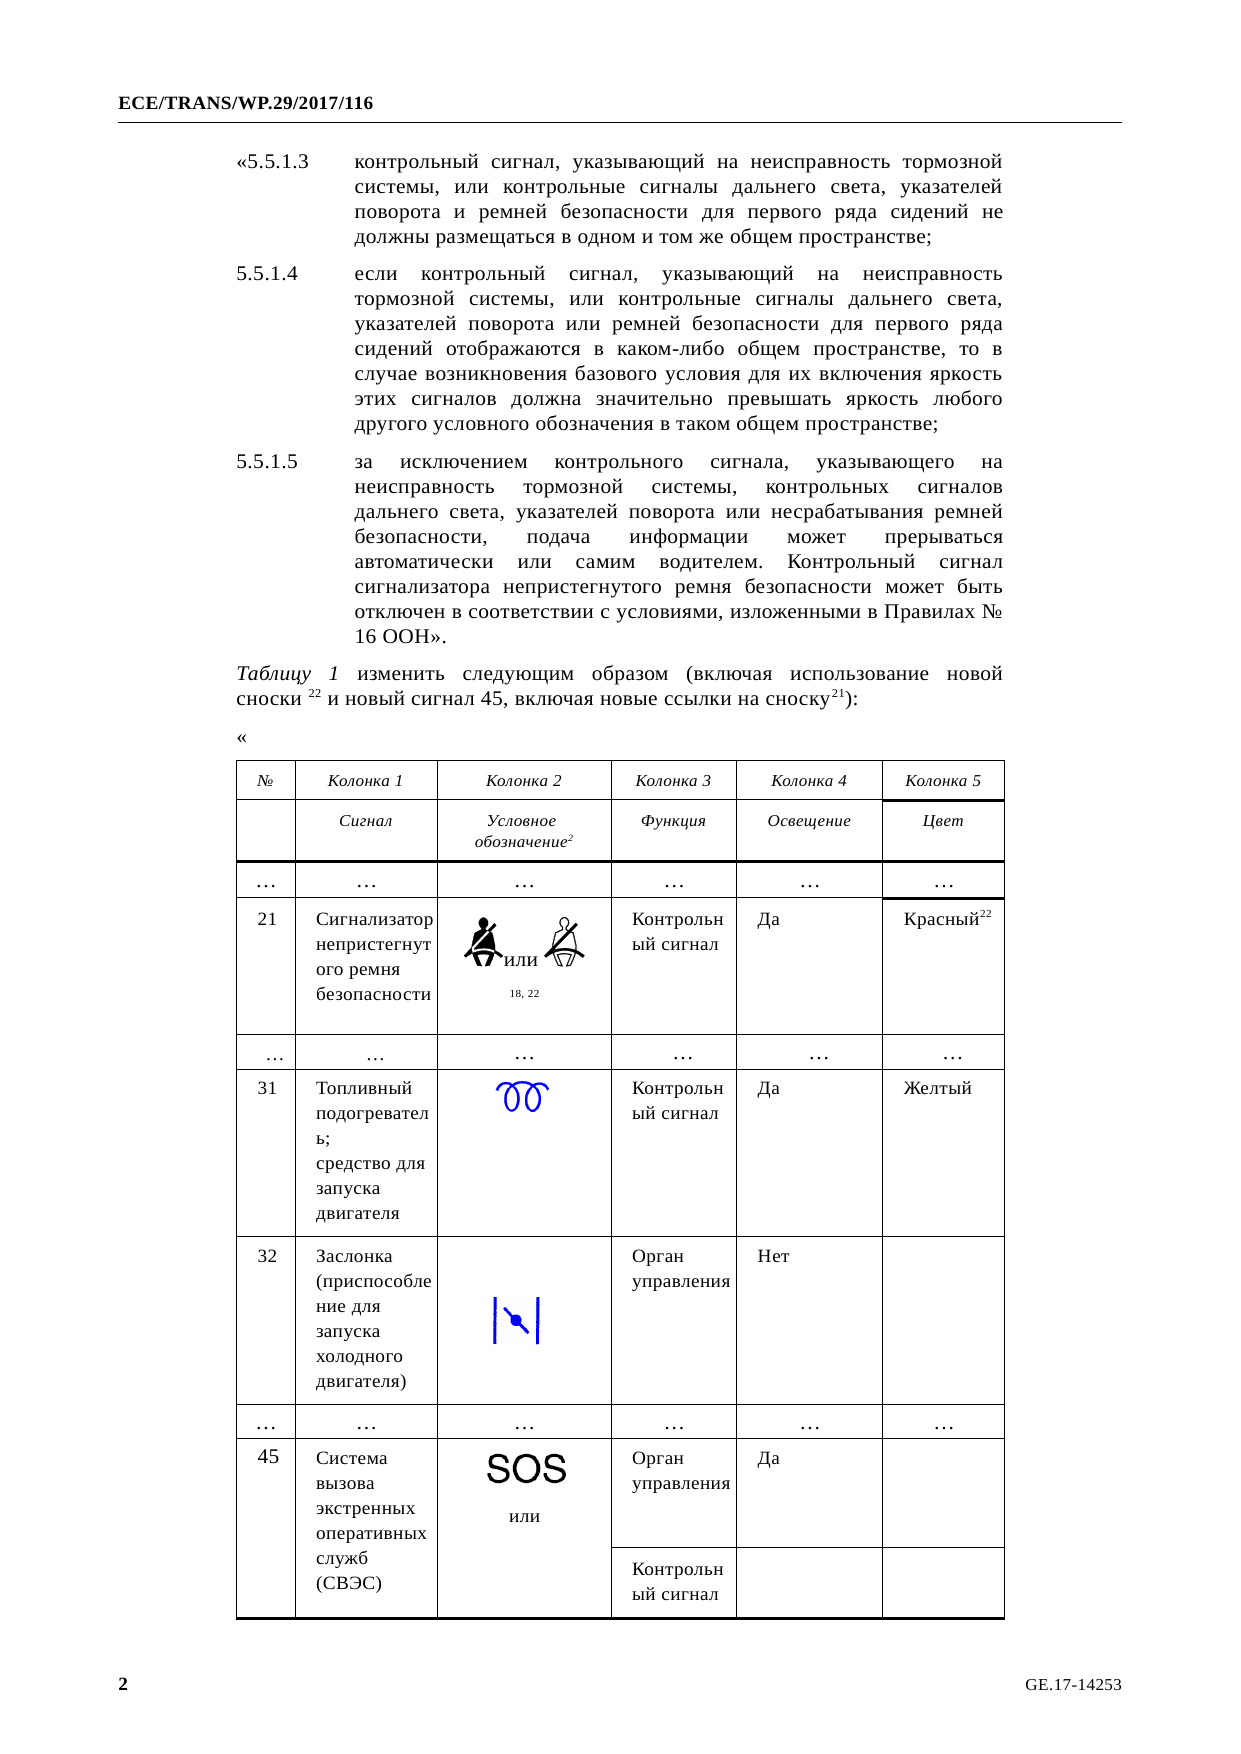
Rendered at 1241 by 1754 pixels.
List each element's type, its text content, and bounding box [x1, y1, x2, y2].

table_cell … [612, 863, 736, 897]
text Таблицу 1 изменить следующим образом (включая использование новой сноски 22 и новый сигнал 45, включая новые ссылки на сноску21): [236, 660, 1004, 710]
table_cell Желтый [883, 1070, 1004, 1236]
table_cell [883, 1439, 1004, 1547]
table_cell [883, 1237, 1004, 1404]
table_header Колонка 5 [883, 761, 1004, 799]
table_cell … [883, 1405, 1004, 1438]
table_cell 45 [237, 1439, 295, 1617]
table_cell Красный22 [883, 900, 1004, 1034]
table_cell … [737, 863, 882, 897]
table_cell … [438, 1405, 611, 1438]
table_cell Функция [612, 800, 736, 860]
table_cell … [438, 1035, 611, 1068]
table_header Колонка 4 [737, 761, 882, 799]
table_cell Топливный подогреватель; средство для запуска двигателя [296, 1070, 437, 1236]
text 5.5.1.4 если контрольный сигнал, указывающий на неисправность тормозной системы, или контрольные сигналы дальнего света, указателей поворота или ремней безопасности для первого ряда сидений отображаются в каком-либо общем пространстве, то в случае возникновения базового условия для их включения яркость этих сигналов должна значительно превышать яркость любого другого условного обозначения в таком общем пространстве; [236, 260, 1004, 435]
table_cell … [296, 1035, 437, 1068]
table_cell [438, 1070, 611, 1236]
table_cell Да [737, 1070, 882, 1236]
table_cell [438, 1237, 611, 1404]
table_cell Заслонка (приспособление для запуска холодного двигателя) [296, 1237, 437, 1404]
table_cell [237, 800, 295, 860]
table_cell Сигнал [296, 800, 437, 860]
table_cell … [296, 1405, 437, 1438]
text « [236, 723, 1004, 748]
table_cell … [737, 1035, 882, 1068]
table_cell … [237, 863, 295, 897]
table_cell Сигнализатор непристегнутого ремня безопасности [296, 898, 437, 1034]
table_cell Контрольный сигнал [612, 1070, 736, 1236]
table_header Колонка 1 [296, 761, 437, 799]
table_cell … [883, 1035, 1004, 1068]
table_header Колонка 2 [438, 761, 611, 799]
table_header Колонка 3 [612, 761, 736, 799]
table_cell … [237, 1035, 295, 1068]
table_cell [883, 1548, 1004, 1617]
table_cell … [737, 1405, 882, 1438]
table_cell … [438, 863, 611, 897]
table_cell [737, 1548, 882, 1617]
table_cell … [237, 1405, 295, 1438]
table_cell Орган управления [612, 1439, 736, 1547]
text «5.5.1.3 контрольный сигнал, указывающий на неисправность тормозной системы, или контрольные сигналы дальнего света, указателей поворота и ремней безопасности для первого ряда сидений не должны размещаться в одном и том же общем пространстве; [236, 148, 1004, 248]
table_cell … [296, 863, 437, 897]
picture [492, 1076, 552, 1115]
table_cell … [612, 1035, 736, 1068]
table_cell Цвет [883, 802, 1004, 860]
table_cell 21 [237, 898, 295, 1034]
picture [491, 1294, 541, 1346]
table_cell или 18, 22 [438, 898, 611, 1034]
table_cell Да [737, 898, 882, 1034]
table_cell Нет [737, 1237, 882, 1404]
table_cell 32 [237, 1237, 295, 1404]
picture [482, 1443, 567, 1489]
table_cell или 21 [438, 1439, 611, 1617]
table_cell Условное обозначение2 [438, 800, 611, 860]
table_cell Да [737, 1439, 882, 1547]
table_header № [237, 761, 295, 799]
table_cell Контрольный сигнал [612, 1548, 736, 1617]
table_cell … [883, 863, 1004, 897]
table_cell … [612, 1405, 736, 1438]
text 5.5.1.5 за исключением контрольного сигнала, указывающего на неисправность тормозной системы, контрольных сигналов дальнего света, указателей поворота или несрабатывания ремней безопасности, подача информации может прерываться автоматически или самим водителем. Контрольный сигнал сигнализатора непристегнутого ремня безопасности может быть отключен в соответствии с условиями, изложенными в Правилах № 16 ООН». [236, 448, 1004, 648]
table_cell Система вызова экстренных оперативных служб (СВЭС) [296, 1439, 437, 1617]
table_cell 31 [237, 1070, 295, 1236]
table_cell Контрольный сигнал [612, 898, 736, 1034]
table_cell Орган управления [612, 1237, 736, 1404]
table_cell Освещение [737, 800, 882, 860]
